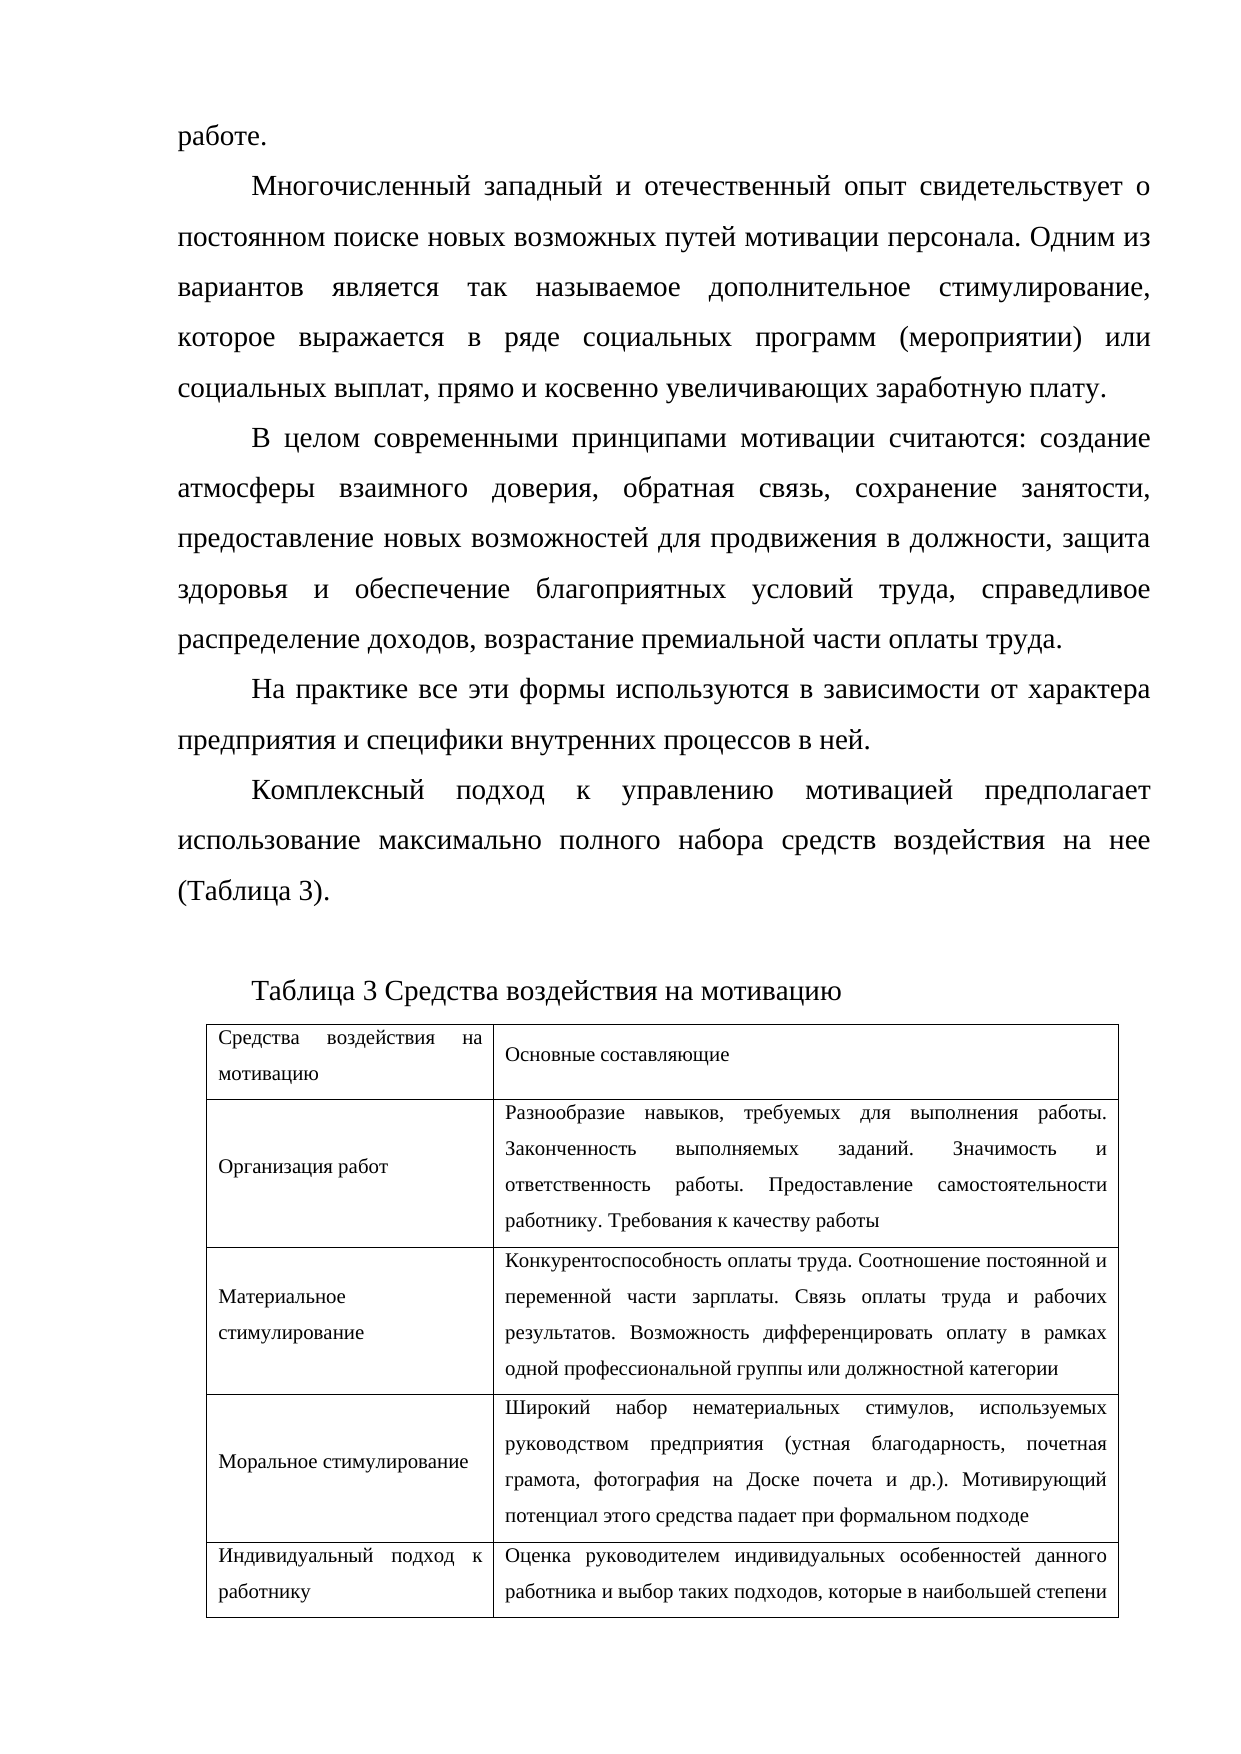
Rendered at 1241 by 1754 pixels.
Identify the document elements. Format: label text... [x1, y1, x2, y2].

table_cell Моральное стимулирование [207, 1395, 493, 1542]
text Многочисленный западный и отечественный опыт свидетельствует о постоянном поиске новых возможных путей мотивации персонала. Одним из вариантов является так называемое дополнительное стимулирование, которое выражается в ряде социальных программ (мероприятии) или социальных выплат, прямо и косвенно увеличивающих заработную плату. [177, 168, 1152, 403]
table_header Основные составляющие [494, 1025, 1118, 1099]
table_cell Широкий набор нематериальных стимулов, используемых руководством предприятия (устная благодарность, почетная грамота, фотография на Доске почета и др.). Мотивирующий потенциал этого средства падает при формальном подходе [494, 1395, 1118, 1542]
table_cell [207, 1543, 493, 1617]
subtitle Таблица 3 Средства воздействия на мотивацию [177, 973, 1152, 1007]
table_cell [494, 1543, 1118, 1617]
table_header Средства воздействия на мотивацию [207, 1025, 493, 1099]
table_cell Конкурентоспособность оплаты труда. Соотношение постоянной и переменной части зарплаты. Связь оплаты труда и рабочих результатов. Возможность дифференцировать оплату в рамках одной профессиональной группы или должностной категории [494, 1248, 1118, 1394]
table_cell Материальное стимулирование [207, 1248, 493, 1394]
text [177, 118, 1152, 152]
table_cell Разнообразие навыков, требуемых для выполнения работы. Законченность выполняемых заданий. Значимость и ответственность работы. Предоставление самостоятельности работнику. Требования к качеству работы [494, 1100, 1118, 1247]
text Комплексный подход к управлению мотивацией предполагает использование максимально полного набора средств воздействия на нее (Таблица 3). [177, 772, 1152, 906]
text На практике все эти формы используются в зависимости от характера предприятия и специфики внутренних процессов в ней. [177, 672, 1152, 755]
table_cell Организация работ [207, 1100, 493, 1247]
text В целом современными принципами мотивации считаются: создание атмосферы взаимного доверия, обратная связь, сохранение занятости, предоставление новых возможностей для продвижения в должности, защита здоровья и обеспечение благоприятных условий труда, справедливое распределение доходов, возрастание премиальной части оплаты труда. [177, 420, 1152, 655]
